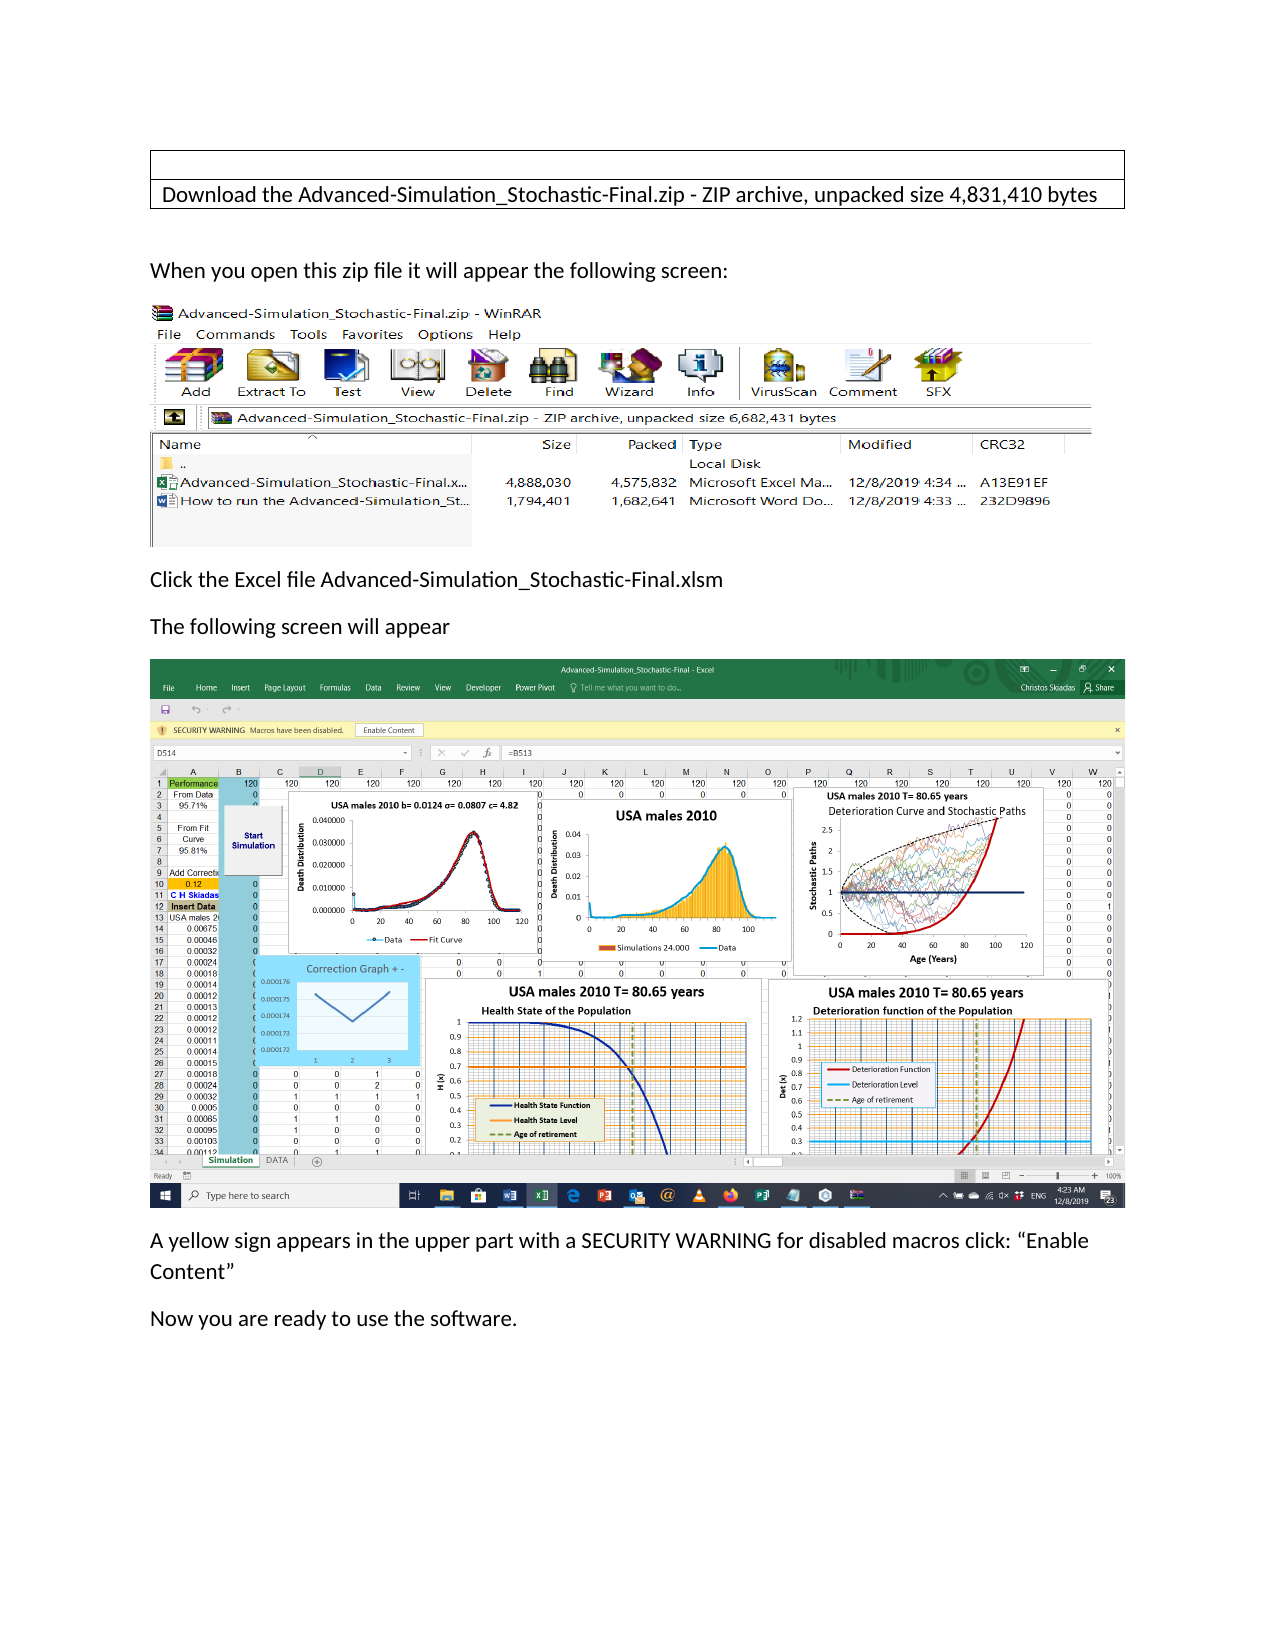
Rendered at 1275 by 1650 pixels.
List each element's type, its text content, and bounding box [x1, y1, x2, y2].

table_header [151, 151, 1124, 179]
table_cell Download the Advanced-Simulation_Stochastic-Final.zip - ZIP archive, unpacked size 4,831,410 bytes [151, 180, 1124, 208]
text Now you are ready to use the software. [150, 1304, 1125, 1332]
text When you open this zip file it will appear the following screen: [150, 256, 1125, 284]
picture [150, 302, 1092, 547]
text Click the Excel file Advanced-Simulation_Stochastic-Final.xlsm [150, 566, 1125, 593]
text A yellow sign appears in the upper part with a SECURITY WARNING for disabled macros click: “Enable Content” [150, 1227, 1125, 1285]
picture [150, 659, 1125, 1208]
text The following screen will appear [150, 612, 1125, 640]
